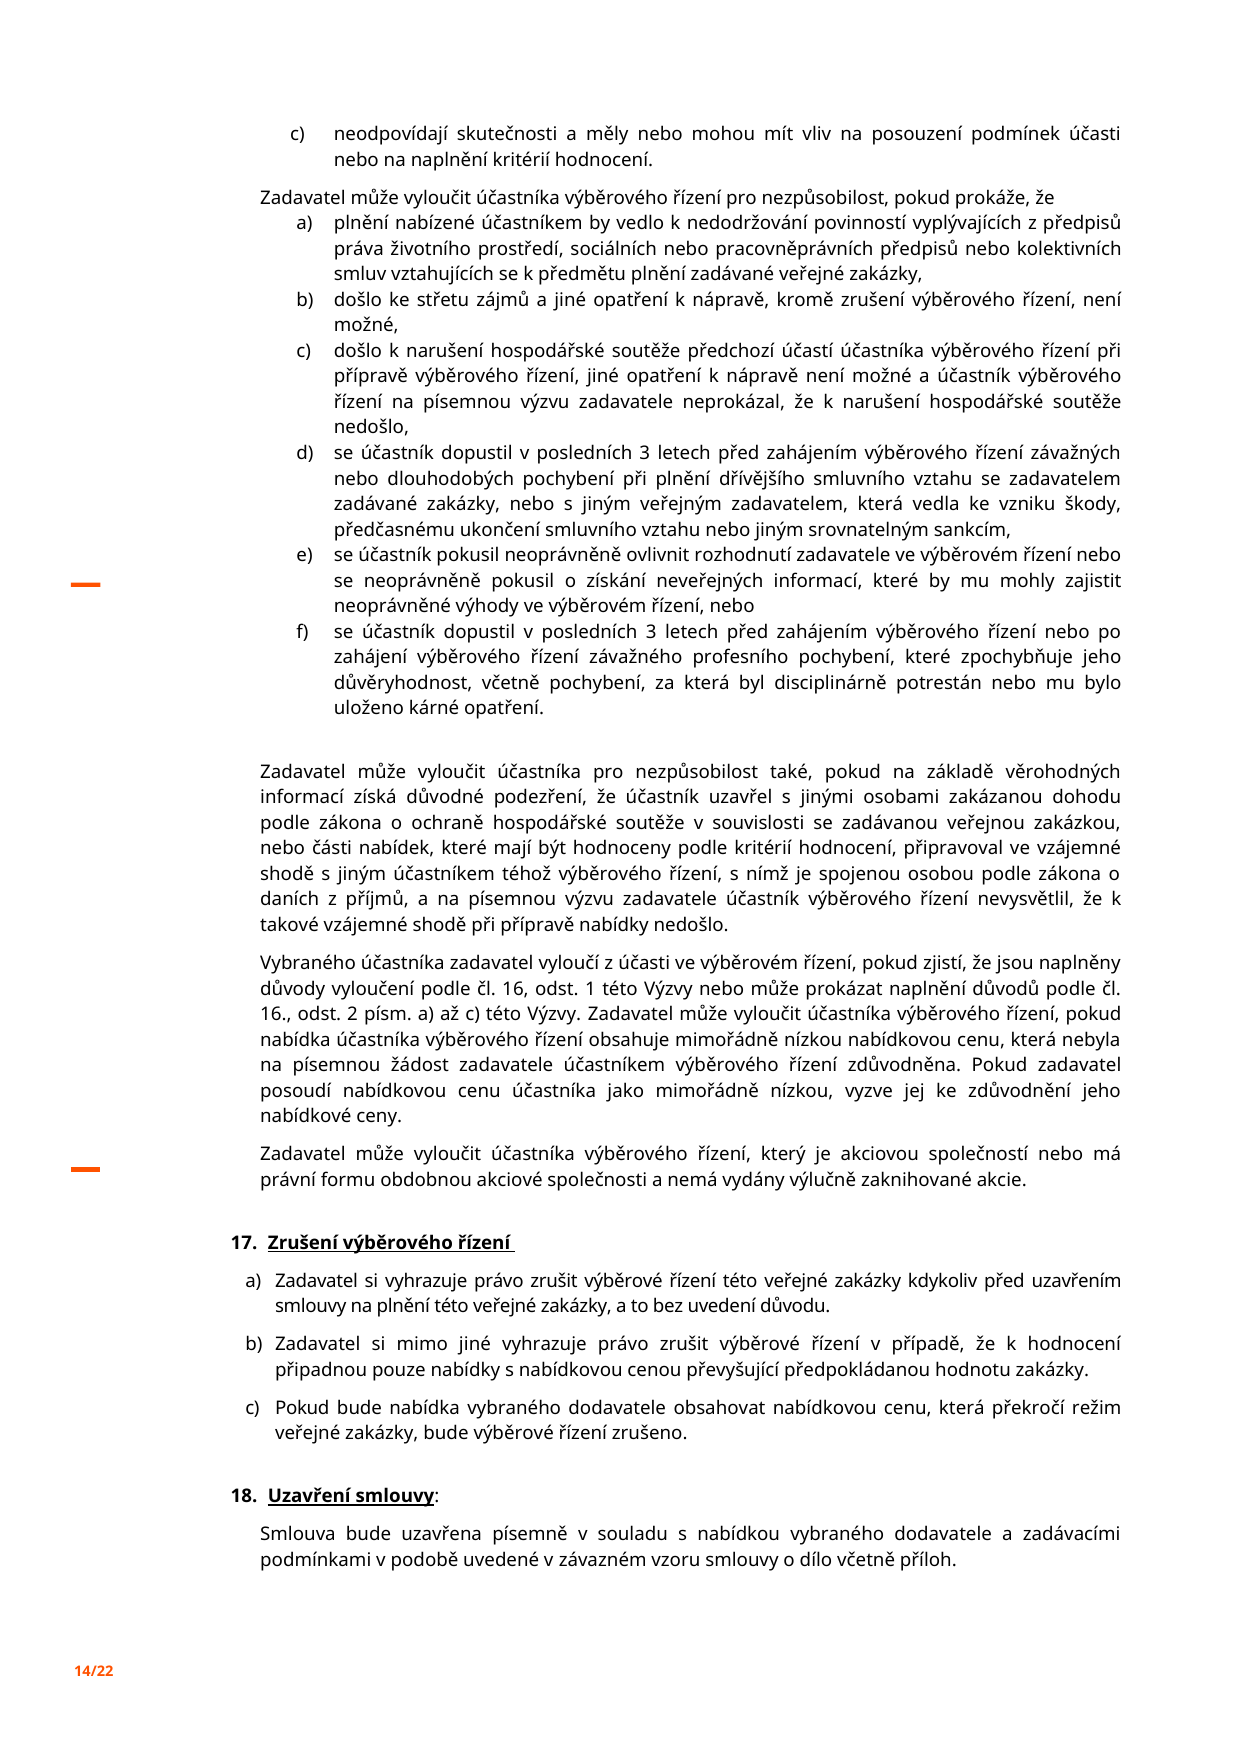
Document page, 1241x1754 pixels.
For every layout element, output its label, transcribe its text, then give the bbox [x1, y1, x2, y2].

list neodpovídají skutečnosti a měly nebo mohou mít vliv na posouzení podmínek účasti nebo na naplnění kritérií hodnocení. [290, 121, 1122, 172]
list došlo ke střetu zájmů a jiné opatření k nápravě, kromě zrušení výběrového řízení, není možné, [296, 286, 1122, 337]
text Zadavatel může vyloučit účastníka výběrového řízení, který je akciovou společností nebo má právní formu obdobnou akciové společnosti a nemá vydány výlučně zaknihované akcie. [260, 1140, 1122, 1191]
list se účastník dopustil v posledních 3 letech před zahájením výběrového řízení závažných nebo dlouhodobých pochybení při plnění dřívějšího smluvního vztahu se zadavatelem zadávané zakázky, nebo s jiným veřejným zadavatelem, která vedla ke vzniku škody, předčasnému ukončení smluvního vztahu nebo jiným srovnatelným sankcím, [296, 439, 1122, 541]
text Zadavatel může vyloučit účastníka výběrového řízení pro nezpůsobilost, pokud prokáže, že [260, 184, 1122, 210]
list se účastník dopustil v posledních 3 letech před zahájením výběrového řízení nebo po zahájení výběrového řízení závažného profesního pochybení, které zpochybňuje jeho důvěryhodnost, včetně pochybení, za která byl disciplinárně potrestán nebo mu bylo uloženo kárné opatření. [296, 618, 1122, 720]
text Vybraného účastníka zadavatel vyloučí z účasti ve výběrovém řízení, pokud zjistí, že jsou naplněny důvody vyloučení podle čl. 16, odst. 1 této Výzvy nebo může prokázat naplnění důvodů podle čl. 16., odst. 2 písm. a) až c) této Výzvy. Zadavatel může vyloučit účastníka výběrového řízení, pokud nabídka účastníka výběrového řízení obsahuje mimořádně nízkou nabídkovou cenu, která nebyla na písemnou žádost zadavatele účastníkem výběrového řízení zdůvodněna. Pokud zadavatel posoudí nabídkovou cenu účastníka jako mimořádně nízkou, vyzve jej ke zdůvodnění jeho nabídkové ceny. [260, 949, 1122, 1128]
list Uzavření smlouvy: [230, 1483, 1122, 1508]
list Zadavatel si vyhrazuje právo zrušit výběrové řízení této veřejné zakázky kdykoliv před uzavřením smlouvy na plnění této veřejné zakázky, a to bez uvedení důvodu. [245, 1267, 1122, 1318]
text Zadavatel může vyloučit účastníka pro nezpůsobilost také, pokud na základě věrohodných informací získá důvodné podezření, že účastník uzavřel s jinými osobami zakázanou dohodu podle zákona o ochraně hospodářské soutěže v souvislosti se zadávanou veřejnou zakázkou, nebo části nabídek, které mají být hodnoceny podle kritérií hodnocení, připravoval ve vzájemné shodě s jiným účastníkem téhož výběrového řízení, s nímž je spojenou osobou podle zákona o daních z příjmů, a na písemnou výzvu zadavatele účastník výběrového řízení nevysvětlil, že k takové vzájemné shodě při přípravě nabídky nedošlo. [260, 758, 1122, 937]
list se účastník pokusil neoprávněně ovlivnit rozhodnutí zadavatele ve výběrovém řízení nebo se neoprávněně pokusil o získání neveřejných informací, které by mu mohly zajistit neoprávněné výhody ve výběrovém řízení, nebo [296, 541, 1122, 618]
list Zadavatel si mimo jiné vyhrazuje právo zrušit výběrové řízení v případě, že k hodnocení připadnou pouze nabídky s nabídkovou cenou převyšující předpokládanou hodnotu zakázky. [245, 1331, 1122, 1382]
list došlo k narušení hospodářské soutěže předchozí účastí účastníka výběrového řízení při přípravě výběrového řízení, jiné opatření k nápravě není možné a účastník výběrového řízení na písemnou výzvu zadavatele neprokázal, že k narušení hospodářské soutěže nedošlo, [296, 337, 1122, 439]
text Smlouva bude uzavřena písemně v souladu s nabídkou vybraného dodavatele a zadávacími podmínkami v podobě uvedené v závazném vzoru smlouvy o dílo včetně příloh. [260, 1521, 1122, 1572]
list Pokud bude nabídka vybraného dodavatele obsahovat nabídkovou cenu, která překročí režim veřejné zakázky, bude výběrové řízení zrušeno. [245, 1394, 1122, 1445]
list plnění nabízené účastníkem by vedlo k nedodržování povinností vyplývajících z předpisů práva životního prostředí, sociálních nebo pracovněprávních předpisů nebo kolektivních smluv vztahujících se k předmětu plnění zadávané veřejné zakázky, [296, 210, 1122, 286]
list Zrušení výběrového řízení [230, 1229, 1122, 1254]
